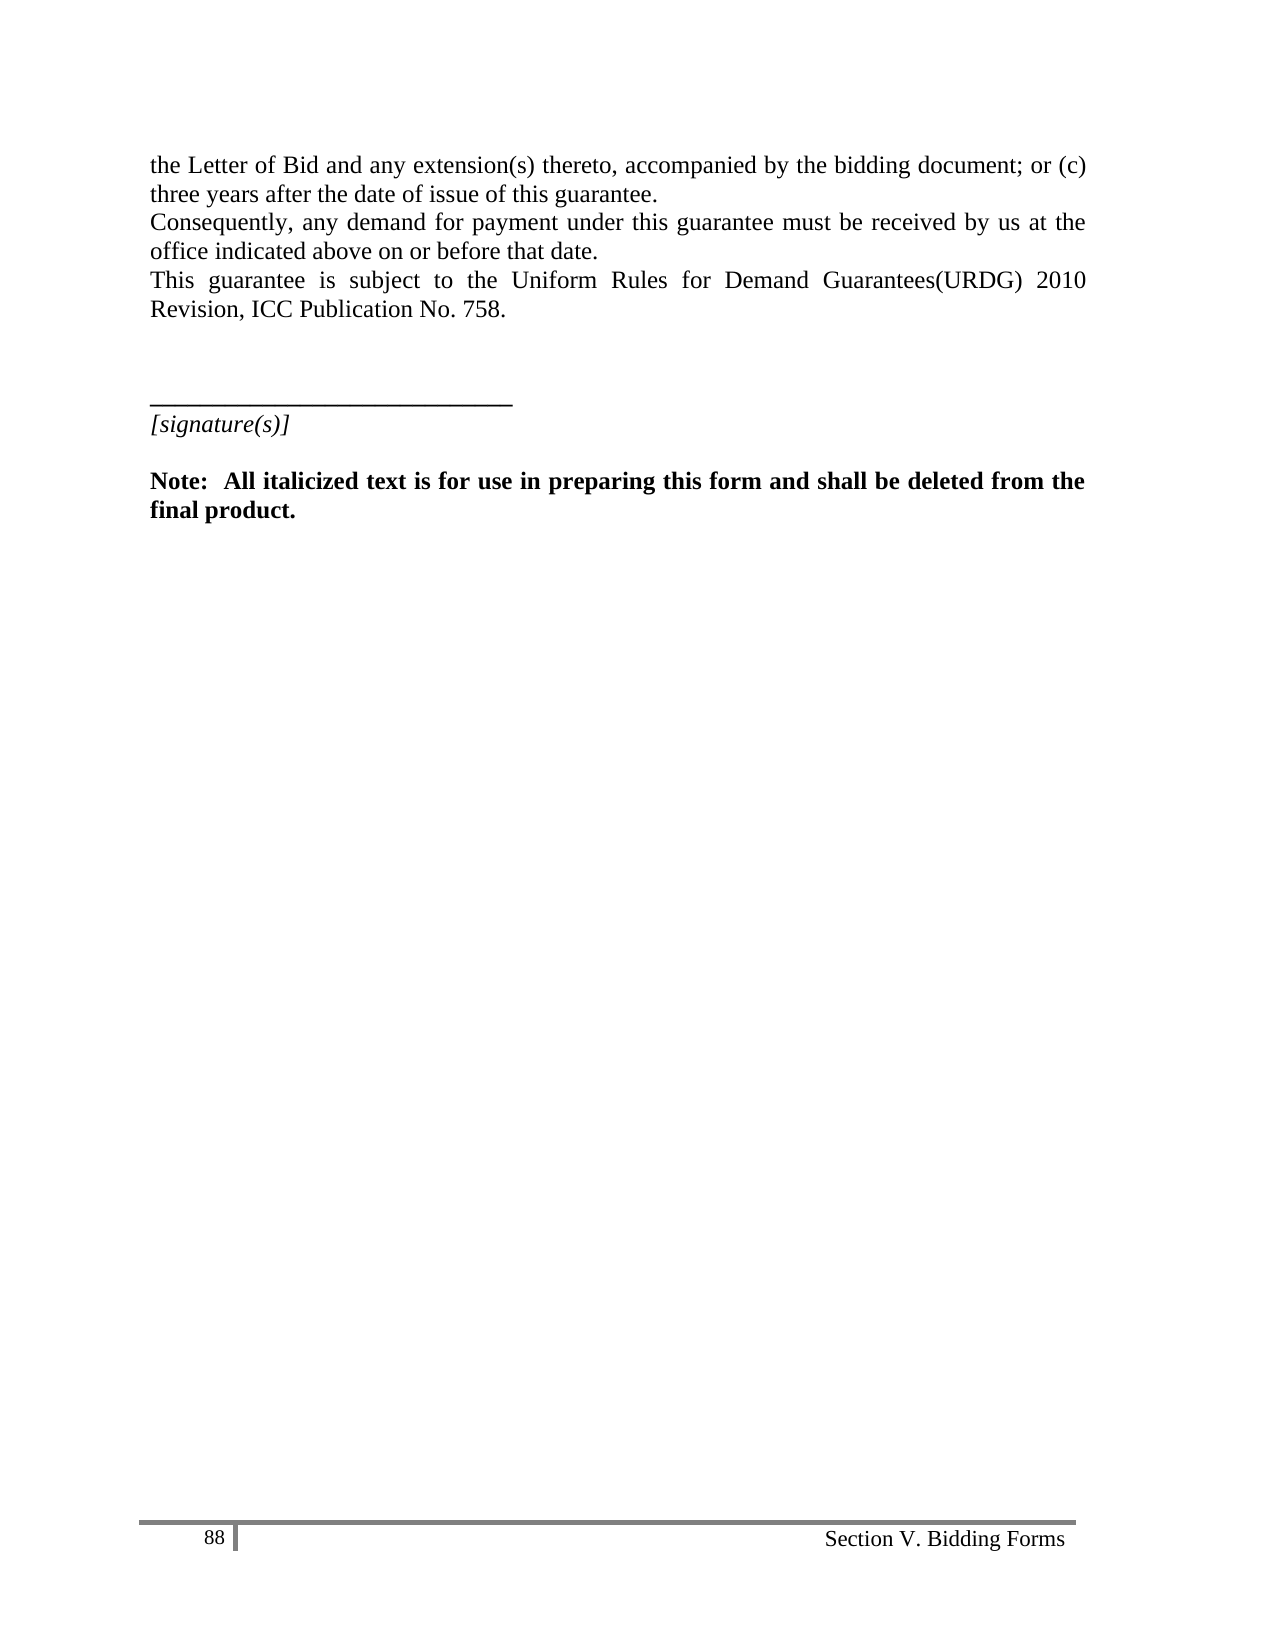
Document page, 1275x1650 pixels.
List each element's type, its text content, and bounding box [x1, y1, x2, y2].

text [signature(s)] [150, 409, 1087, 437]
text Note: All italicized text is for use in preparing this form and shall be deleted from the final product. [150, 466, 1087, 524]
text Consequently, any demand for payment under this guarantee must be received by us at the office indicated above on or before that date. [150, 207, 1087, 265]
text _____________________________ [150, 380, 1087, 409]
text This guarantee is subject to the Uniform Rules for Demand Guarantees(URDG) 2010 Revision, ICC Publication No. 758. [150, 265, 1087, 322]
